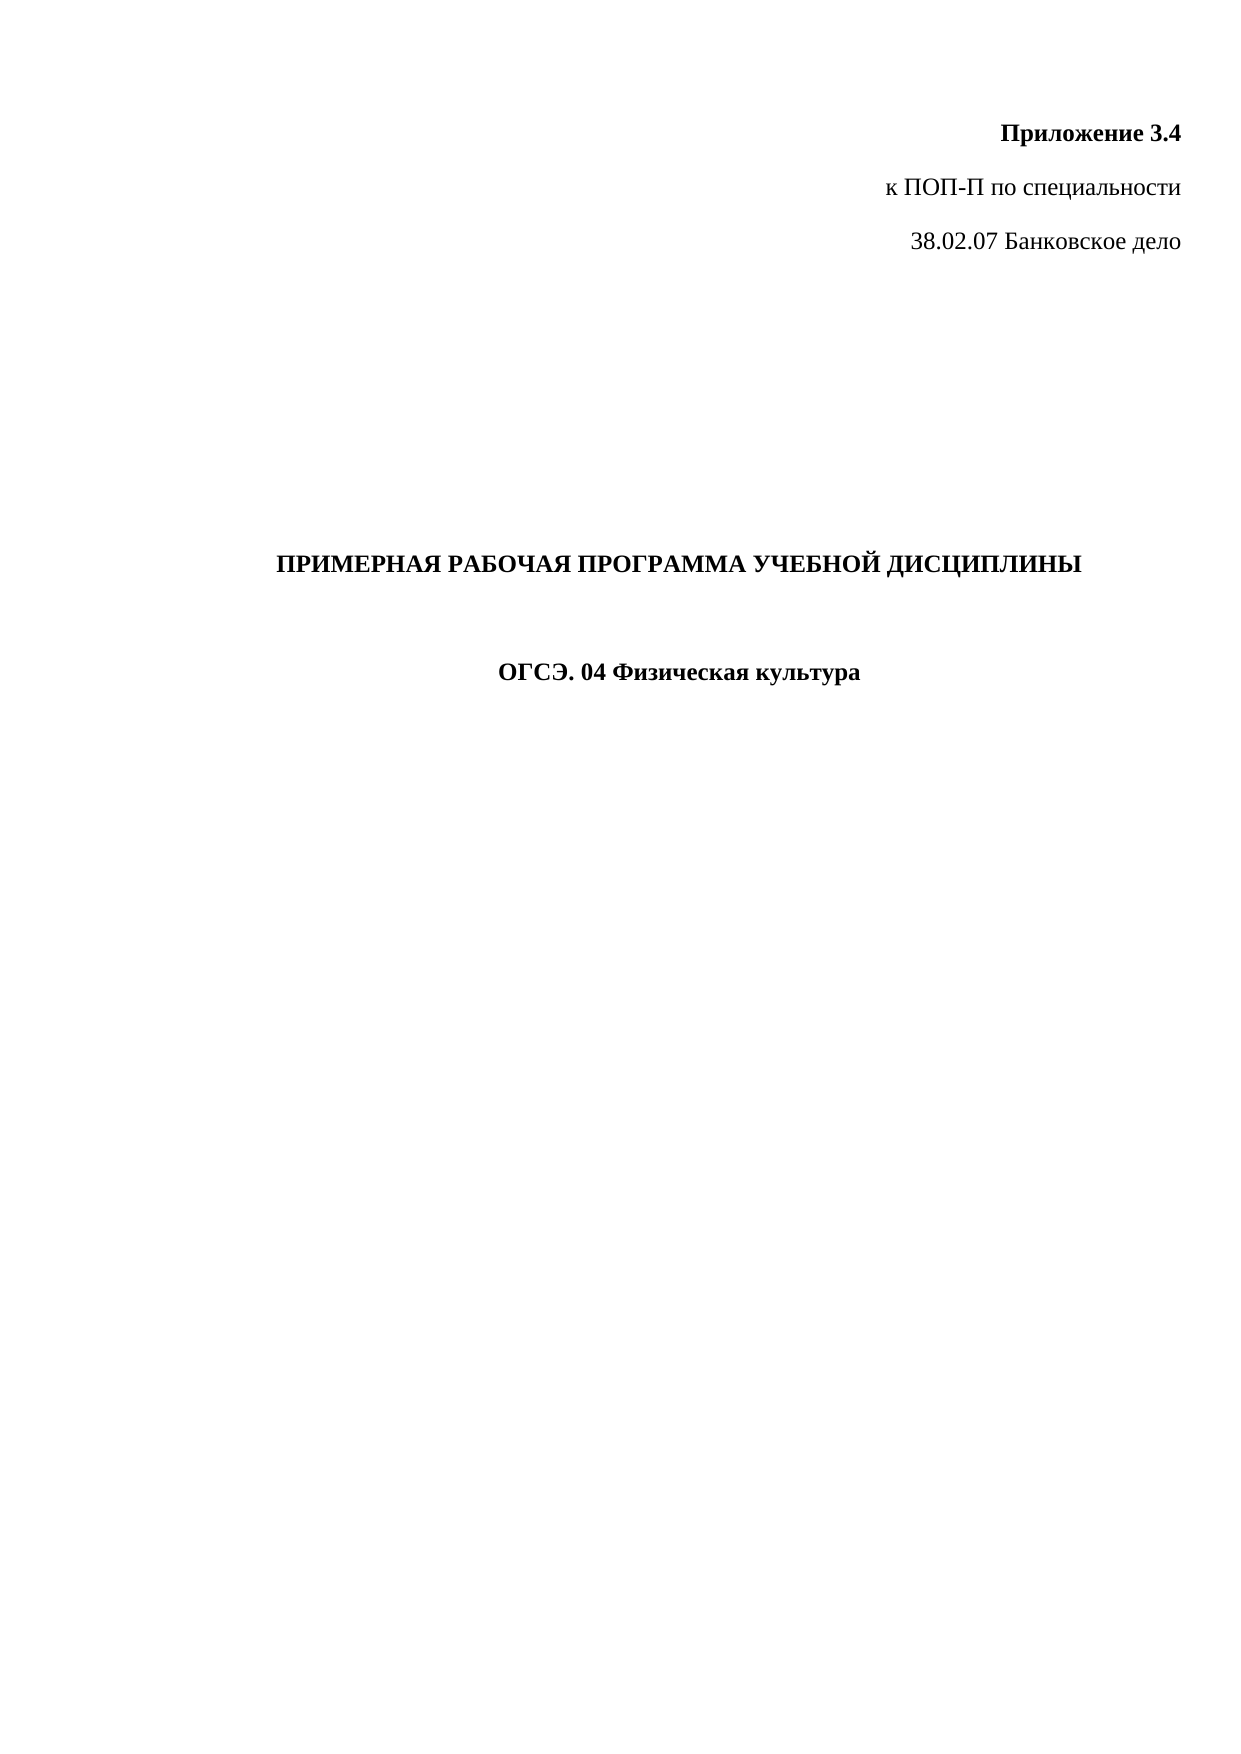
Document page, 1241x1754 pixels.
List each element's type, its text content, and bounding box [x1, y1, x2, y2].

text к ПОП-П по специальности [177, 172, 1181, 201]
text Приложение 3.4 [177, 118, 1181, 147]
text ПРИМЕРНАЯ РАБОЧАЯ ПРОГРАММА УЧЕБНОЙ ДИСЦИПЛИНЫ [177, 549, 1181, 578]
subtitle ОГСЭ. 04 Физическая культура [177, 657, 1181, 685]
text 38.02.07 Банковское дело [177, 226, 1181, 254]
